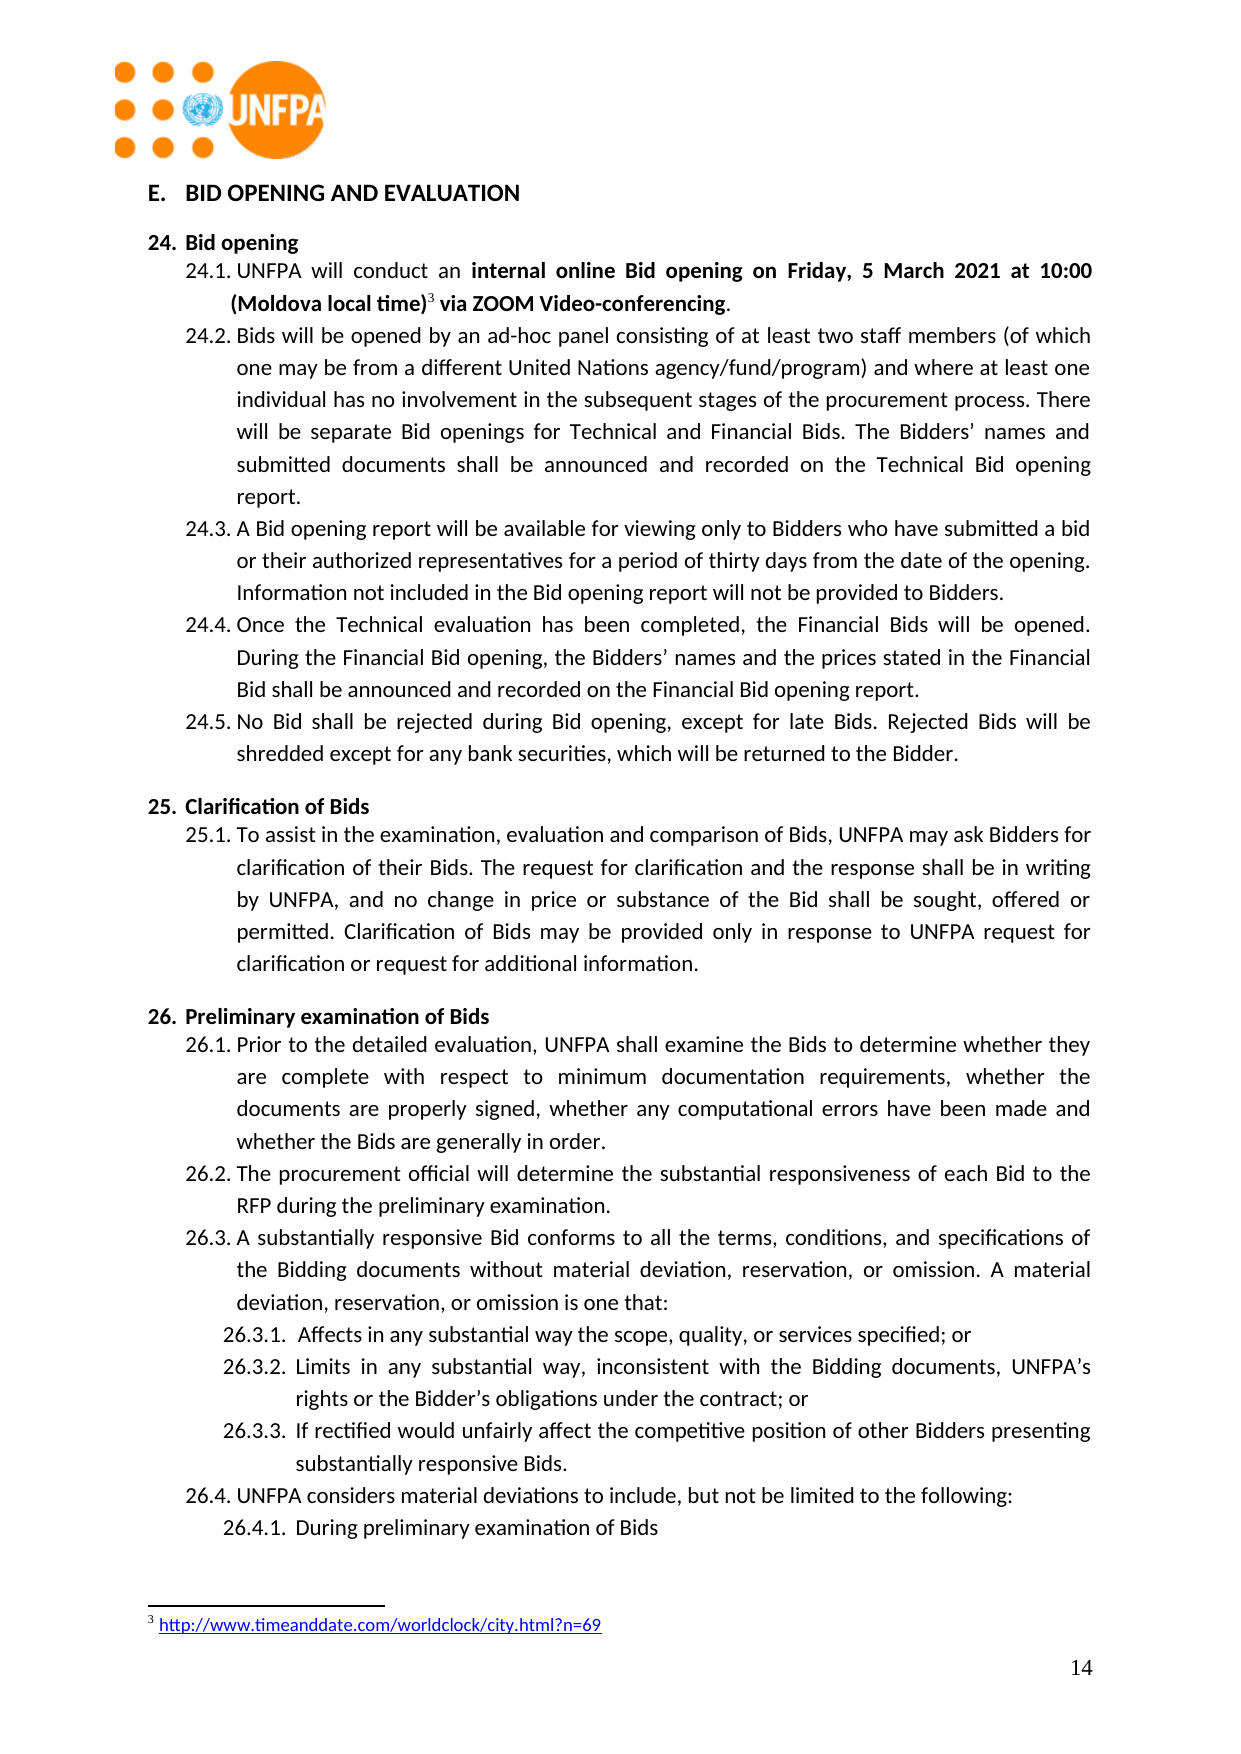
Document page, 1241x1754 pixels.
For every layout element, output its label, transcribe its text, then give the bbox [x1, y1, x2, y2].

subtitle Clarification of Bids [148, 792, 1092, 820]
list During preliminary examination of Bids [223, 1513, 1092, 1541]
list Affects in any substantial way the scope, quality, or services specified; or [223, 1320, 1092, 1348]
list Bids will be opened by an ad-hoc panel consisting of at least two staff members (of which one may be from a different United Nations agency/fund/program) and where at least one individual has no involvement in the subsequent stages of the procurement process. There will be separate Bid openings for Technical and Financial Bids. The Bidders’ names and submitted documents shall be announced and recorded on the Technical Bid opening report. [185, 321, 1092, 510]
list No Bid shall be rejected during Bid opening, except for late Bids. Rejected Bids will be shredded except for any bank securities, which will be returned to the Bidder. [185, 707, 1092, 767]
list Limits in any substantial way, inconsistent with the Bidding documents, UNFPA’s rights or the Bidder’s obligations under the contract; or [223, 1352, 1092, 1412]
subtitle Preliminary examination of Bids [148, 1002, 1092, 1030]
list Prior to the detailed evaluation, UNFPA shall examine the Bids to determine whether they are complete with respect to minimum documentation requirements, whether the documents are properly signed, whether any computational errors have been made and whether the Bids are generally in order. [185, 1030, 1092, 1155]
list UNFPA will conduct an internal online Bid opening on Friday, 5 March 2021 at 10:00 (Moldova local time) via ZOOM Video-conferencing. [185, 257, 1092, 317]
list The procurement official will determine the substantial responsiveness of each Bid to the RFP during the preliminary examination. [185, 1159, 1092, 1219]
subtitle Bid opening [148, 228, 1092, 257]
subtitle Bid Opening and Evaluation [148, 177, 1092, 208]
list To assist in the examination, evaluation and comparison of Bids, UNFPA may ask Bidders for clarification of their Bids. The request for clarification and the response shall be in writing by UNFPA, and no change in price or substance of the Bid shall be sought, offered or permitted. Clarification of Bids may be provided only in response to UNFPA request for clarification or request for additional information. [185, 820, 1092, 977]
list Once the Technical evaluation has been completed, the Financial Bids will be opened. During the Financial Bid opening, the Bidders’ names and the prices stated in the Financial Bid shall be announced and recorded on the Financial Bid opening report. [185, 611, 1092, 703]
list A substantially responsive Bid conforms to all the terms, conditions, and specifications of the Bidding documents without material deviation, reservation, or omission. A material deviation, reservation, or omission is one that: [185, 1223, 1092, 1316]
picture [114, 61, 326, 159]
list UNFPA considers material deviations to include, but not be limited to the following: [185, 1481, 1092, 1509]
list If rectified would unfairly affect the competitive position of other Bidders presenting substantially responsive Bids. [223, 1416, 1092, 1477]
list A Bid opening report will be available for viewing only to Bidders who have submitted a bid or their authorized representatives for a period of thirty days from the date of the opening. Information not included in the Bid opening report will not be provided to Bidders. [185, 514, 1092, 606]
